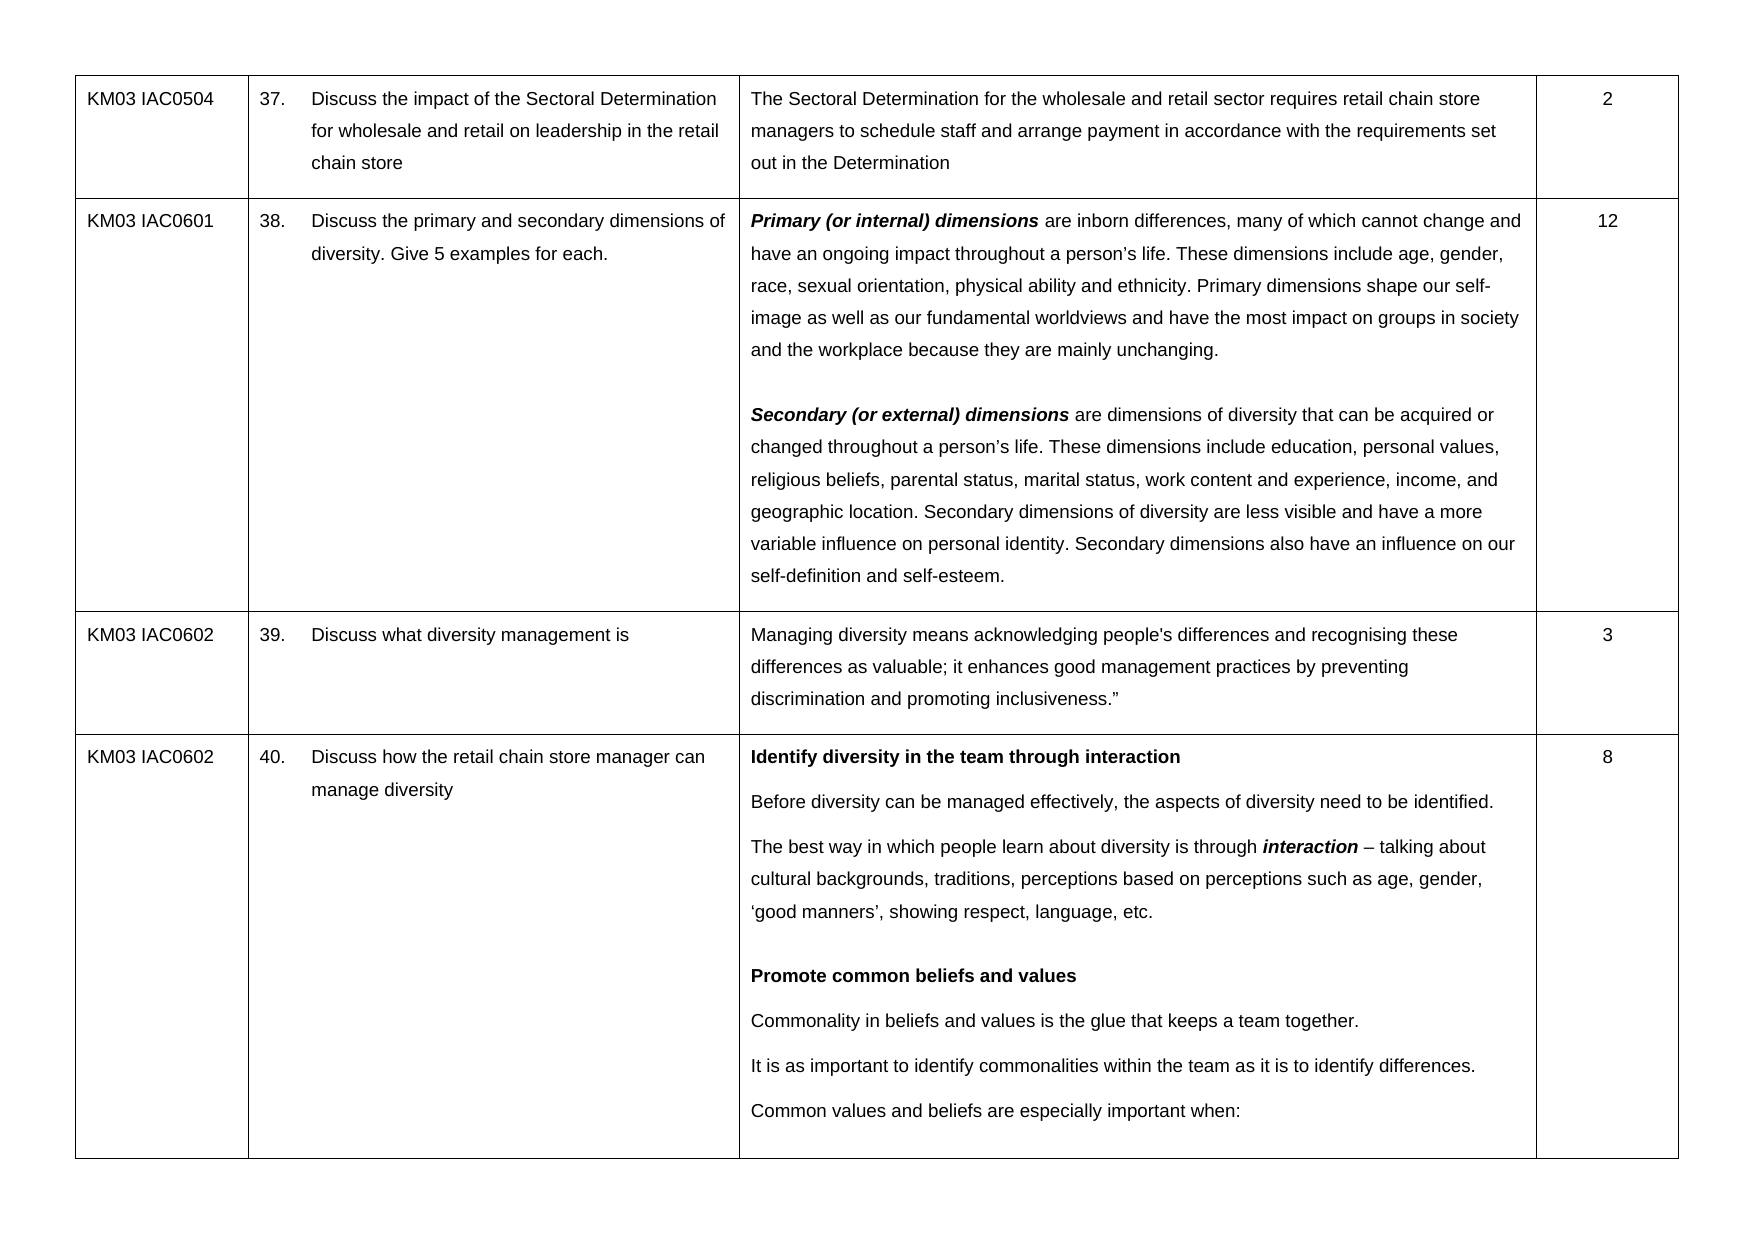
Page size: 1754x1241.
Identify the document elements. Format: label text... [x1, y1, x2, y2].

table_cell Primary (or internal) dimensions are inborn differences, many of which cannot change and have an ongoing impact throughout a person’s life. These dimensions include age, gender, race, sexual orientation, physical ability and ethnicity. Primary dimensions shape our self-image as well as our fundamental worldviews and have the most impact on groups in society and the workplace because they are mainly unchanging. Secondary (or external) dimensions are dimensions of diversity that can be acquired or changed throughout a person’s life. These dimensions include education, personal values, religious beliefs, parental status, marital status, work content and experience, income, and geographic location. Secondary dimensions of diversity are less visible and have a more variable influence on personal identity. Secondary dimensions also have an influence on our self-definition and self-esteem. [740, 199, 1536, 611]
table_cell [249, 735, 739, 1158]
table_cell Discuss the impact of the Sectoral Determination for wholesale and retail on leadership in the retail chain store [249, 76, 739, 198]
table_cell Discuss what diversity management is [249, 612, 739, 734]
table_cell Discuss the primary and secondary dimensions of diversity. Give 5 examples for each. [249, 199, 739, 611]
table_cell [740, 735, 1536, 1158]
table_cell KM03 IAC0602 [76, 612, 248, 734]
table_cell KM03 IAC0602 [76, 735, 248, 1158]
table_cell 12 [1537, 199, 1678, 611]
table_cell KM03 IAC0601 [76, 199, 248, 611]
table_cell 2 [1537, 76, 1678, 198]
table_cell Managing diversity means acknowledging people's differences and recognising these differences as valuable; it enhances good management practices by preventing discrimination and promoting inclusiveness.” [740, 612, 1536, 734]
table_cell The Sectoral Determination for the wholesale and retail sector requires retail chain store managers to schedule staff and arrange payment in accordance with the requirements set out in the Determination [740, 76, 1536, 198]
table_cell 8 [1537, 735, 1678, 1158]
table_cell 3 [1537, 612, 1678, 734]
table_cell KM03 IAC0504 [76, 76, 248, 198]
